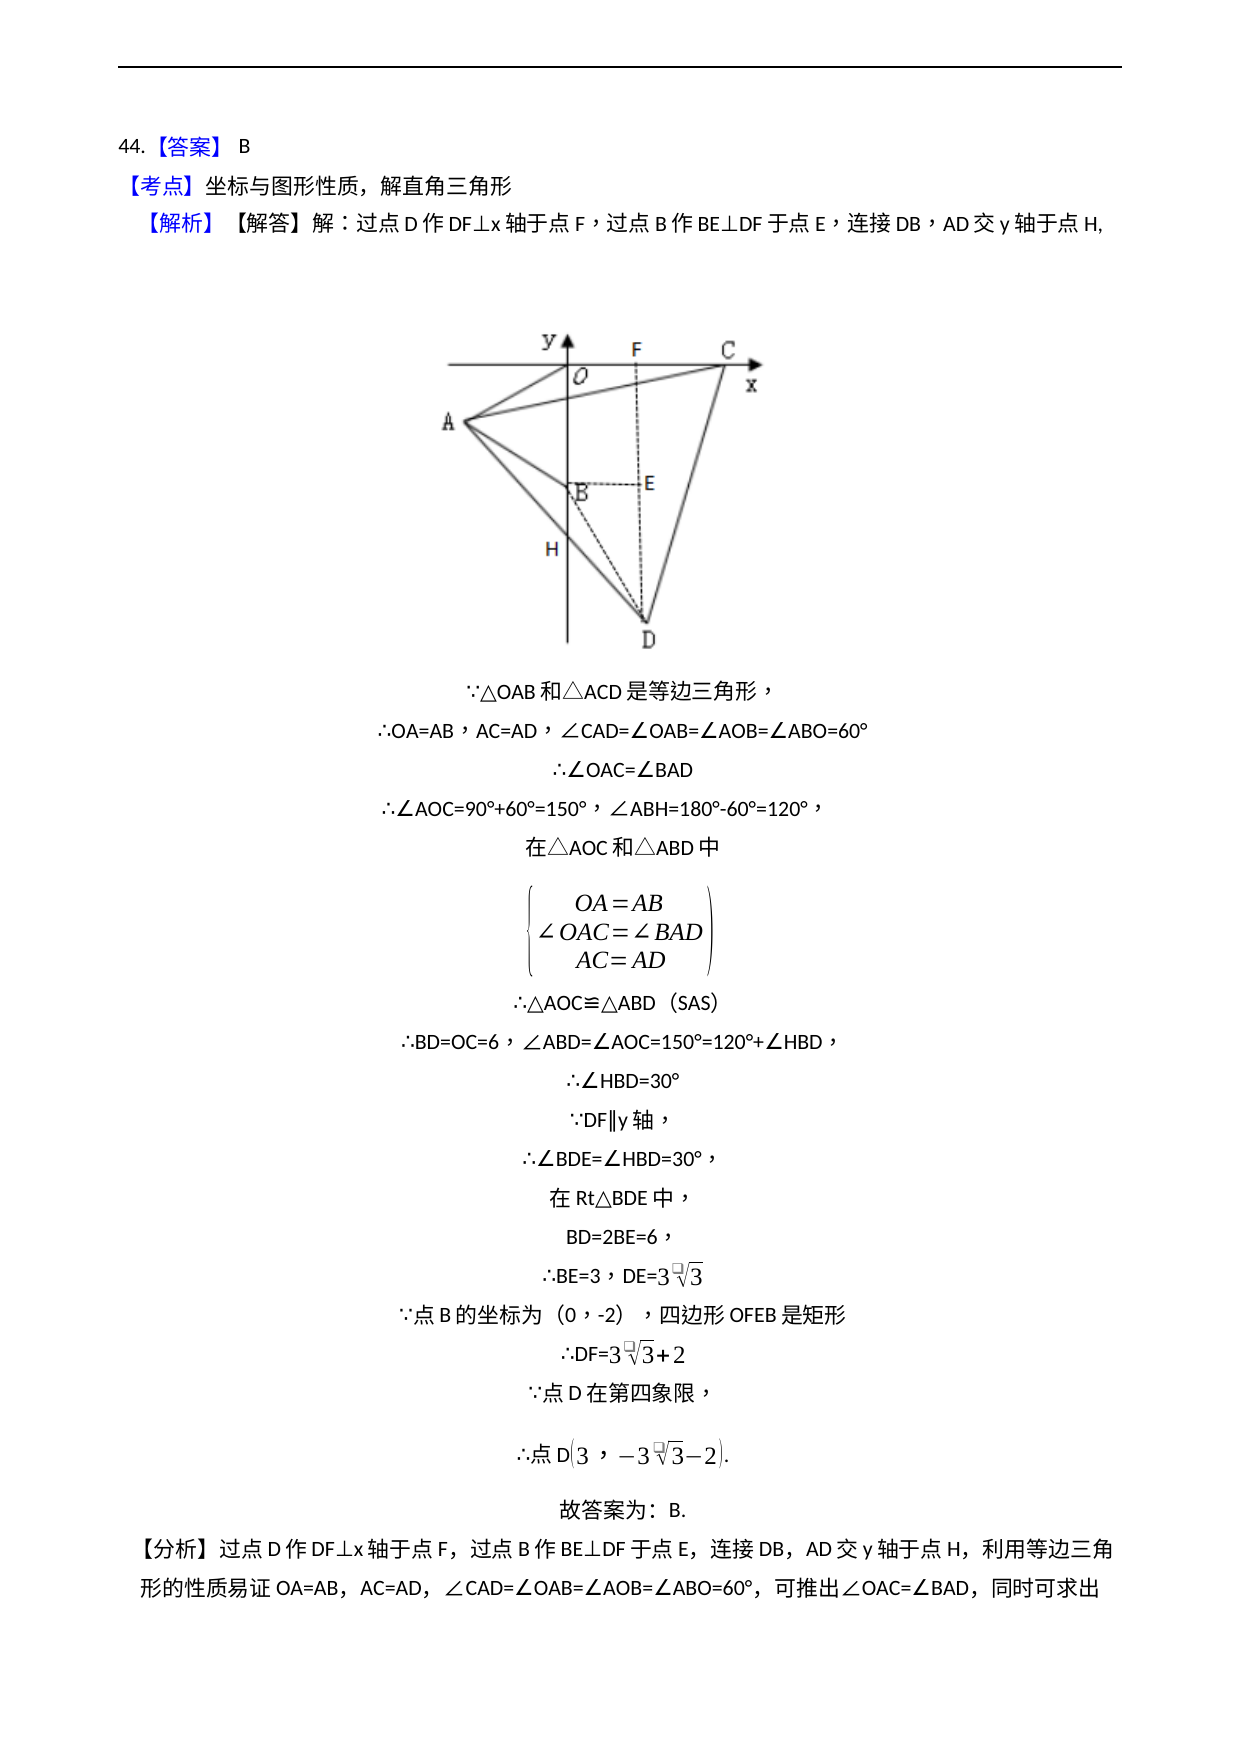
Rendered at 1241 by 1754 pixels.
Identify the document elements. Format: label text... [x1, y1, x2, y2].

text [118, 207, 1122, 1603]
text 44.【答案】 B [118, 129, 1122, 162]
text 【考点】坐标与图形性质，解直角三角形 [118, 168, 1122, 201]
picture [440, 319, 801, 660]
